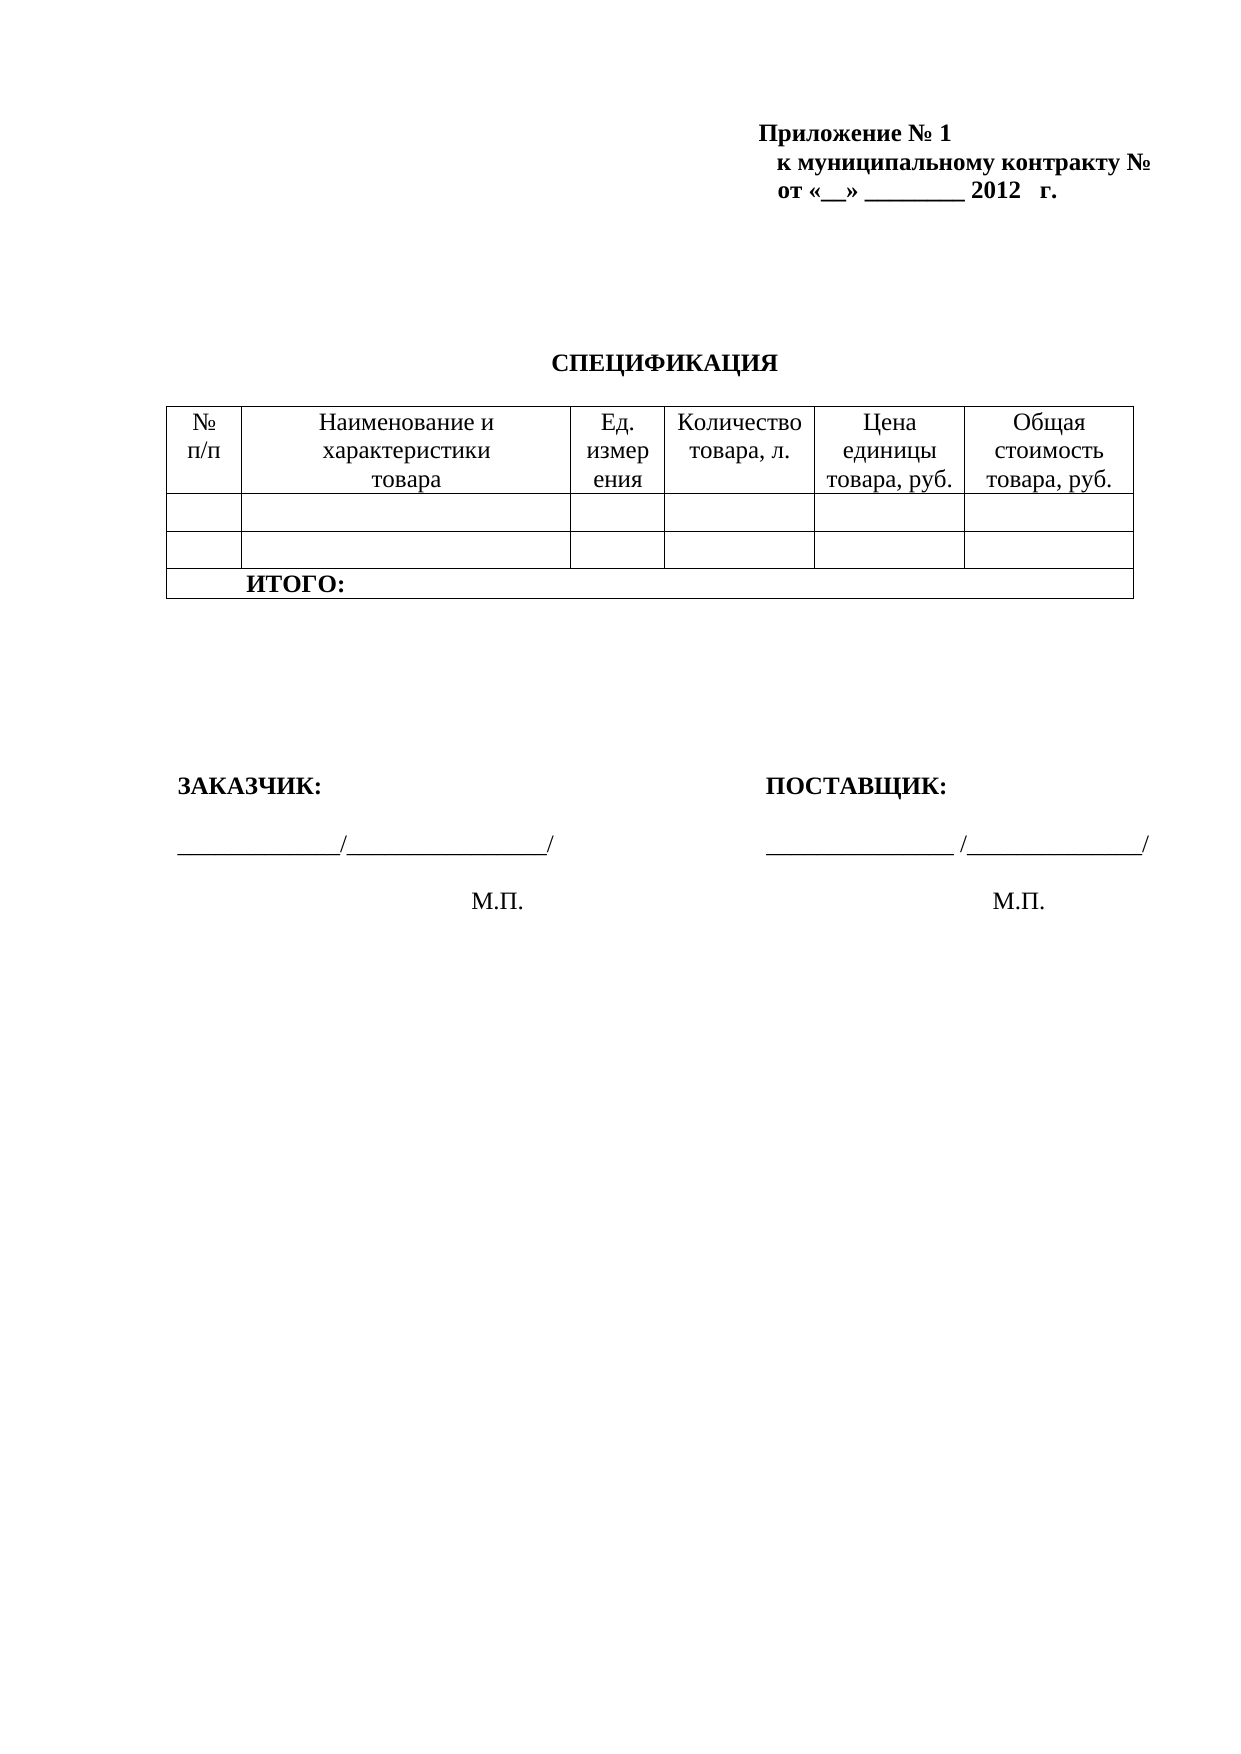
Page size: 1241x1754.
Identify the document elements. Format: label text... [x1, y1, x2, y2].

table_header Наименование и характеристики товара [242, 407, 570, 493]
table_header № п/п [167, 407, 241, 493]
table_cell [665, 494, 814, 531]
table_cell [965, 494, 1133, 531]
table_cell [571, 494, 664, 531]
table_cell [242, 532, 570, 568]
table_cell [167, 494, 241, 531]
table_header Количество товара, л. [665, 407, 814, 493]
table_cell [571, 532, 664, 568]
text _____________/________________/ _______________ /______________/ [177, 829, 1152, 858]
table_cell [815, 494, 964, 531]
text СПЕЦИФИКАЦИЯ [177, 348, 1152, 377]
table_cell [167, 532, 241, 568]
text от «__» ________ 2012 г. [177, 176, 1152, 204]
table_cell [665, 532, 814, 568]
table_header Общая стоимость товара, руб. [965, 407, 1133, 493]
table_cell [242, 494, 570, 531]
table_header Ед. измерения [571, 407, 664, 493]
table_header Цена единицы товара, руб. [815, 407, 964, 493]
table_cell [815, 532, 964, 568]
text к муниципальному контракту № [177, 147, 1152, 176]
text ЗАКАЗЧИК: ПОСТАВЩИК: [177, 771, 1152, 800]
table_cell ИТОГО: [167, 569, 1133, 598]
text М.П. М.П. [177, 886, 1152, 915]
table_cell [965, 532, 1133, 568]
text Приложение № 1 [177, 118, 1152, 147]
